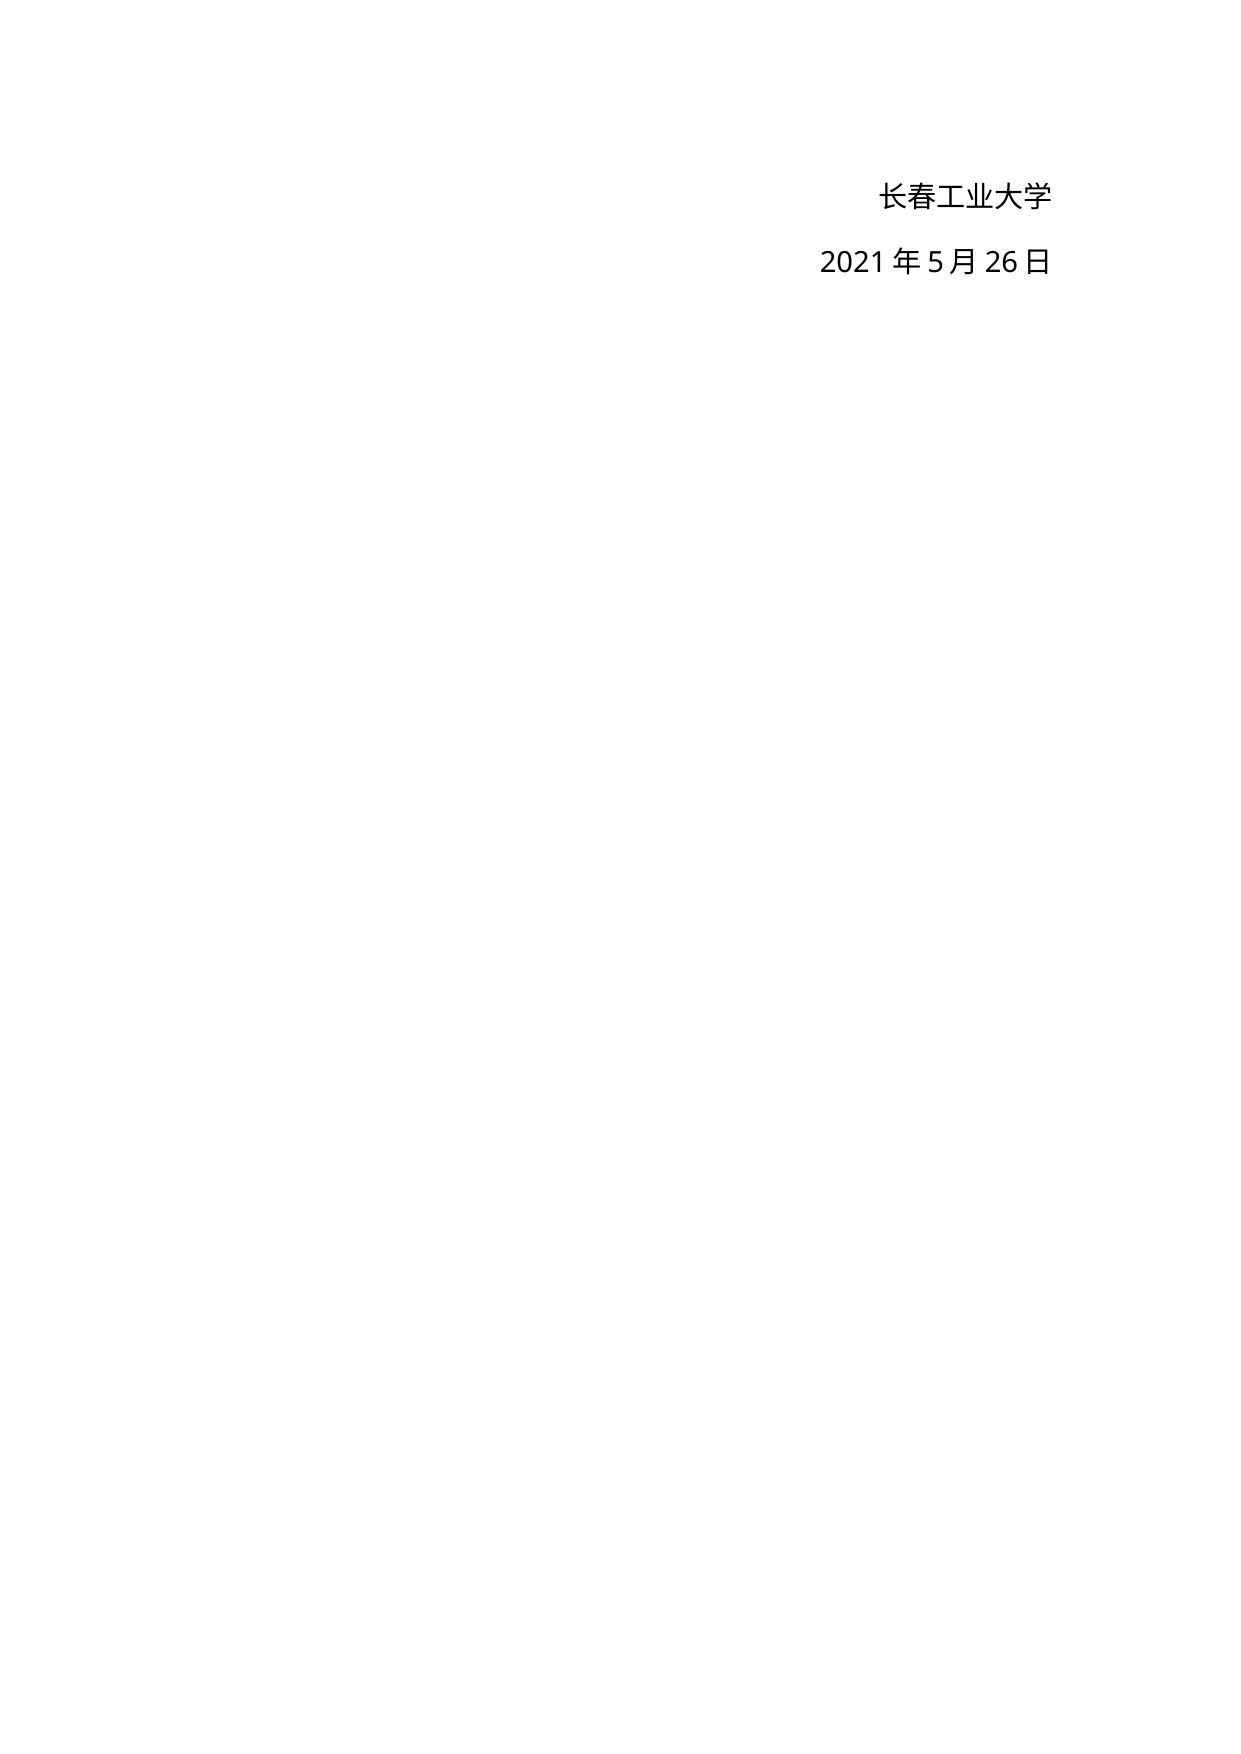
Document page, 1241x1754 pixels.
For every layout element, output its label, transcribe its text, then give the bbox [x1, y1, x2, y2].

text 长春工业大学 2021年5月26日 [187, 162, 1053, 292]
